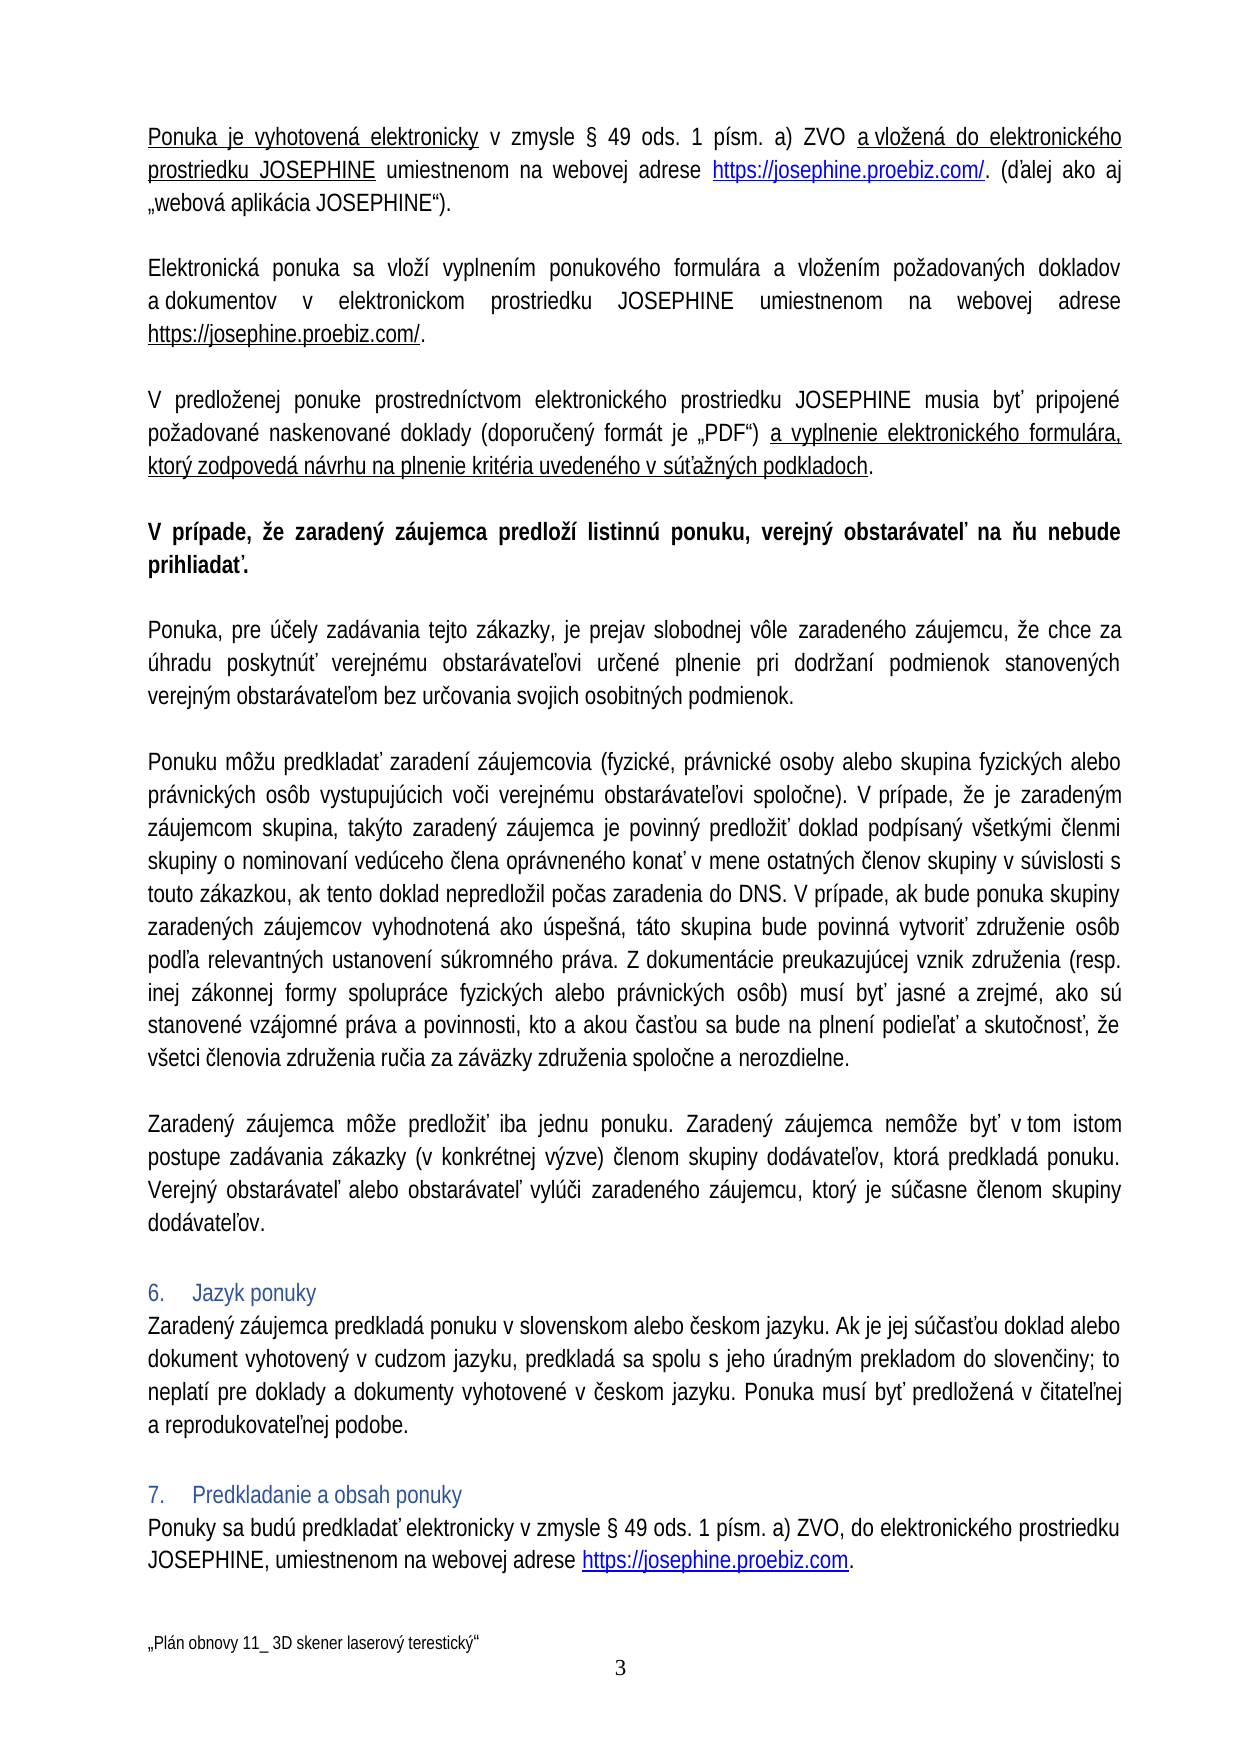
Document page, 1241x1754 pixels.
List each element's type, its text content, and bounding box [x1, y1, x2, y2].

subtitle Jazyk ponuky [148, 1278, 1122, 1307]
text Zaradený záujemca môže predložiť iba jednu ponuku. Zaradený záujemca nemôže byť v tom istom postupe zadávania zákazky (v konkrétnej výzve) členom skupiny dodávateľov, ktorá predkladá ponuku. Verejný obstarávateľ alebo obstarávateľ vylúči zaradeného záujemcu, ktorý je súčasne členom skupiny dodávateľov. [148, 1109, 1122, 1237]
text Ponuka, pre účely zadávania tejto zákazky, je prejav slobodnej vôle zaradeného záujemcu, že chce za úhradu poskytnúť verejnému obstarávateľovi určené plnenie pri dodržaní podmienok stanovených verejným obstarávateľom bez určovania svojich osobitných podmienok. [148, 616, 1122, 710]
text V prípade, že zaradený záujemca predloží listinnú ponuku, verejný obstarávateľ na ňu nebude prihliadať. [148, 517, 1122, 578]
text Ponuku môžu predkladať zaradení záujemcovia (fyzické, právnické osoby alebo skupina fyzických alebo právnických osôb vystupujúcich voči verejnému obstarávateľovi spoločne). V prípade, že je zaradeným záujemcom skupina, takýto zaradený záujemca je povinný predložiť doklad podpísaný všetkými členmi skupiny o nominovaní vedúceho člena oprávneného konať v mene ostatných členov skupiny v súvislosti s touto zákazkou, ak tento doklad nepredložil počas zaradenia do DNS. V prípade, ak bude ponuka skupiny zaradených záujemcov vyhodnotená ako úspešná, táto skupina bude povinná vytvoriť združenie osôb podľa relevantných ustanovení súkromného práva. Z dokumentácie preukazujúcej vznik združenia (resp. inej zákonnej formy spolupráce fyzických alebo právnických osôb) musí byť jasné a zrejmé, ako sú stanovené vzájomné práva a povinnosti, kto a akou časťou sa bude na plnení podieľať a skutočnosť, že všetci členovia združenia ručia za záväzky združenia spoločne a nerozdielne. [148, 747, 1122, 1072]
text V predloženej ponuke prostredníctvom elektronického prostriedku JOSEPHINE musia byť pripojené požadované naskenované doklady (doporučený formát je „PDF“) a vyplnenie elektronického formulára, ktorý zodpovedá návrhu na plnenie kritéria uvedeného v súťažných podkladoch. [148, 385, 1122, 479]
text Zaradený záujemca predkladá ponuku v slovenskom alebo českom jazyku. Ak je jej súčasťou doklad alebo dokument vyhotovený v cudzom jazyku, predkladá sa spolu s jeho úradným prekladom do slovenčiny; to neplatí pre doklady a dokumenty vyhotovené v českom jazyku. Ponuka musí byť predložená v čitateľnej a reprodukovateľnej podobe. [148, 1311, 1122, 1438]
text Ponuky sa budú predkladať elektronicky v zmysle § 49 ods. 1 písm. a) ZVO, do elektronického prostriedku JOSEPHINE, umiestnenom na webovej adrese https://josephine.proebiz.com. [148, 1513, 1122, 1574]
text Ponuka je vyhotovená elektronicky v zmysle § 49 ods. 1 písm. a) ZVO a vložená do elektronického prostriedku JOSEPHINE umiestnenom na webovej adrese https://josephine.proebiz.com/. (ďalej ako aj „webová aplikácia JOSEPHINE“). [148, 122, 1122, 216]
text Elektronická ponuka sa vloží vyplnením ponukového formulára a vložením požadovaných dokladov a dokumentov v elektronickom prostriedku JOSEPHINE umiestnenom na webovej adrese https://josephine.proebiz.com/. [148, 253, 1122, 348]
subtitle Predkladanie a obsah ponuky [148, 1480, 1122, 1508]
